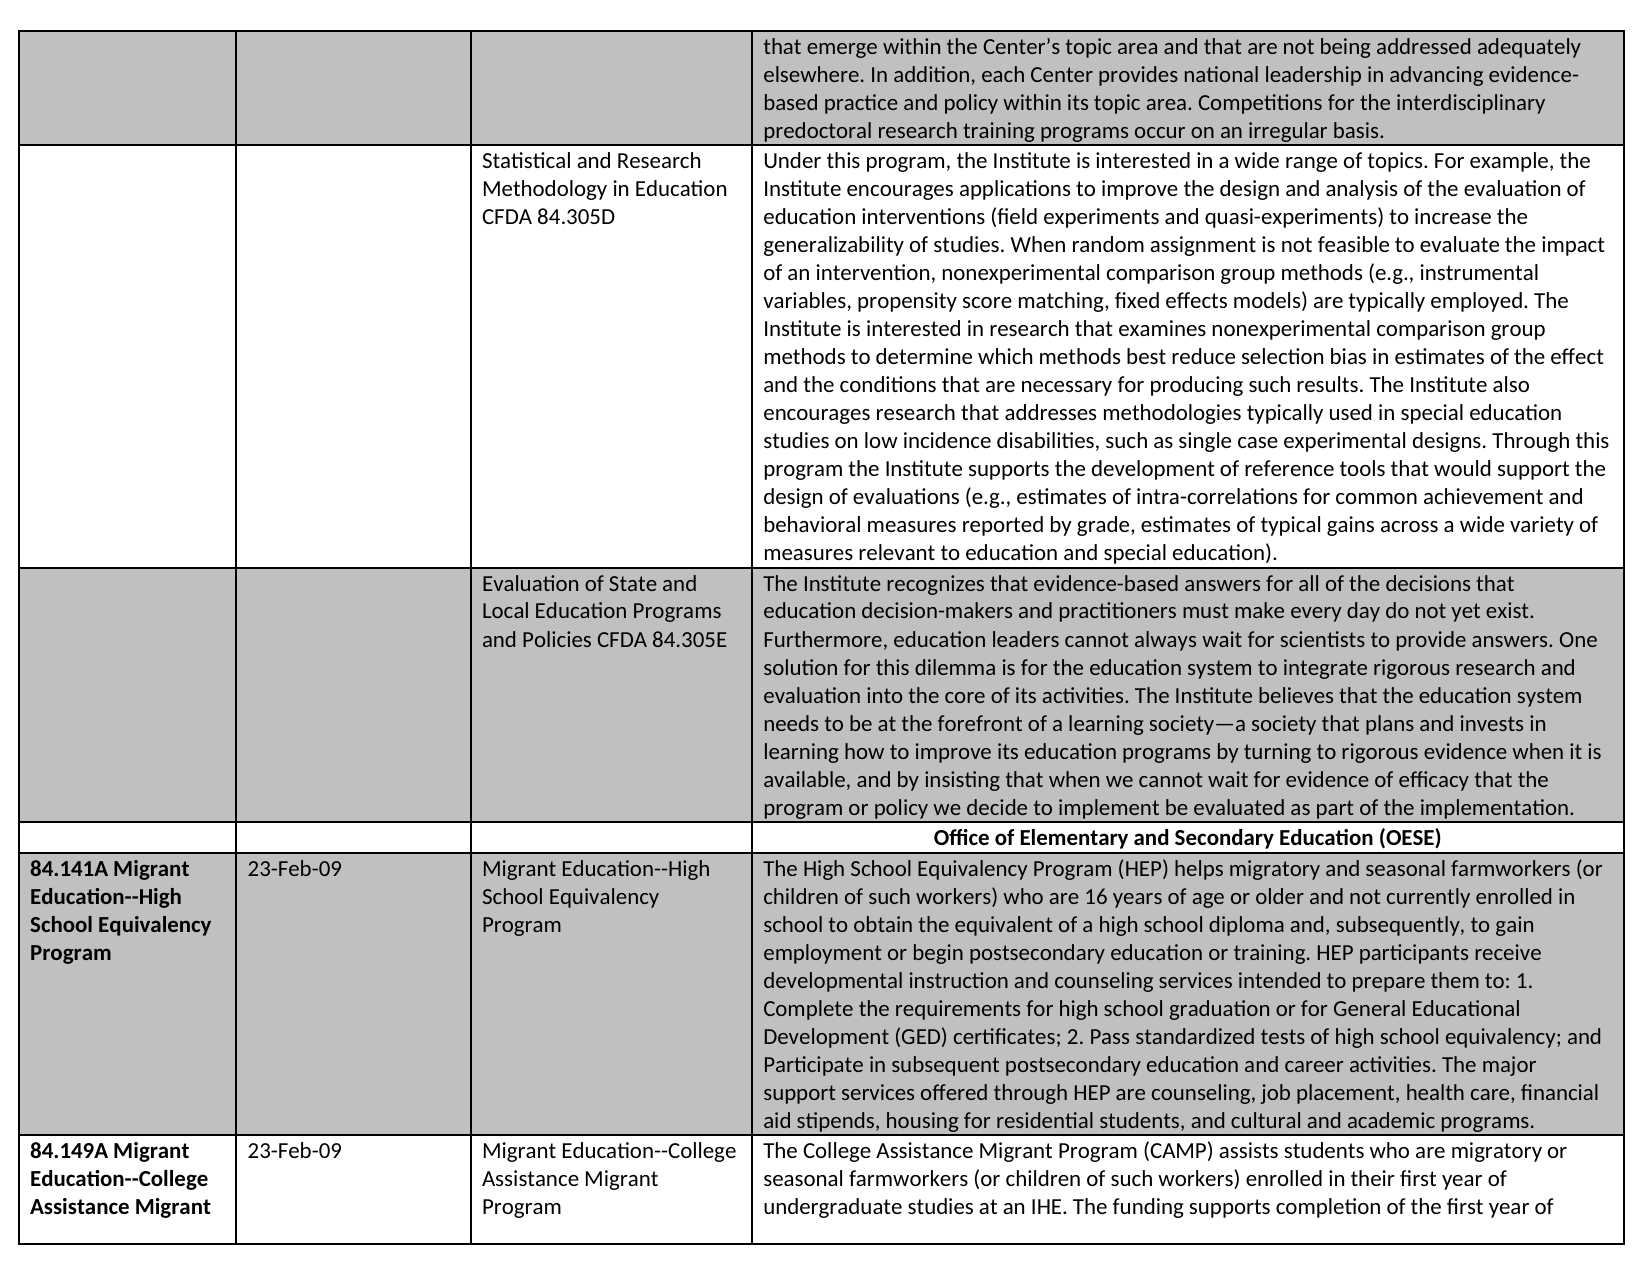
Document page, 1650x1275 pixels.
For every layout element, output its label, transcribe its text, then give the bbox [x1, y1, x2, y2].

table_cell [20, 569, 235, 821]
table_cell The Institute recognizes that evidence-based answers for all of the decisions that education decision-makers and practitioners must make every day do not yet exist. Furthermore, education leaders cannot always wait for scientists to provide answers. One solution for this dilemma is for the education system to integrate rigorous research and evaluation into the core of its activities. The Institute believes that the education system needs to be at the forefront of a learning society—a society that plans and invests in learning how to improve its education programs by turning to rigorous evidence when it is available, and by insisting that when we cannot wait for evidence of efficacy that the program or policy we decide to implement be evaluated as part of the implementation. [753, 569, 1623, 821]
table_cell Evaluation of State and Local Education Programs and Policies CFDA 84.305E [472, 569, 751, 821]
table_cell [20, 32, 235, 144]
table_cell [20, 146, 235, 567]
table_cell 23-Feb-09 [237, 854, 470, 1134]
table_cell Office of Elementary and Secondary Education (OESE) [753, 823, 1623, 852]
table_cell [20, 823, 235, 852]
table_cell [237, 32, 470, 144]
table_cell [237, 569, 470, 821]
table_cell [753, 32, 1623, 144]
table_cell [237, 146, 470, 567]
table_cell [237, 823, 470, 852]
table_cell 84.141A Migrant Education--High School Equivalency Program [20, 854, 235, 1134]
table_cell [472, 823, 751, 852]
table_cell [472, 32, 751, 144]
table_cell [753, 1136, 1623, 1243]
table_cell Under this program, the Institute is interested in a wide range of topics. For example, the Institute encourages applications to improve the design and analysis of the evaluation of education interventions (field experiments and quasi-experiments) to increase the generalizability of studies. When random assignment is not feasible to evaluate the impact of an intervention, nonexperimental comparison group methods (e.g., instrumental variables, propensity score matching, fixed effects models) are typically employed. The Institute is interested in research that examines nonexperimental comparison group methods to determine which methods best reduce selection bias in estimates of the effect and the conditions that are necessary for producing such results. The Institute also encourages research that addresses methodologies typically used in special education studies on low incidence disabilities, such as single case experimental designs. Through this program the Institute supports the development of reference tools that would support the design of evaluations (e.g., estimates of intra-correlations for common achievement and behavioral measures reported by grade, estimates of typical gains across a wide variety of measures relevant to education and special education). [753, 146, 1623, 567]
table_cell 23-Feb-09 [237, 1136, 470, 1243]
table_cell Migrant Education--High School Equivalency Program [472, 854, 751, 1134]
table_cell The High School Equivalency Program (HEP) helps migratory and seasonal farmworkers (or children of such workers) who are 16 years of age or older and not currently enrolled in school to obtain the equivalent of a high school diploma and, subsequently, to gain employment or begin postsecondary education or training. HEP participants receive developmental instruction and counseling services intended to prepare them to: 1. Complete the requirements for high school graduation or for General Educational Development (GED) certificates; 2. Pass standardized tests of high school equivalency; and Participate in subsequent postsecondary education and career activities. The major support services offered through HEP are counseling, job placement, health care, financial aid stipends, housing for residential students, and cultural and academic programs. [753, 854, 1623, 1134]
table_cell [472, 1136, 751, 1243]
table_cell Statistical and Research Methodology in Education CFDA 84.305D [472, 146, 751, 567]
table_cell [20, 1136, 235, 1243]
